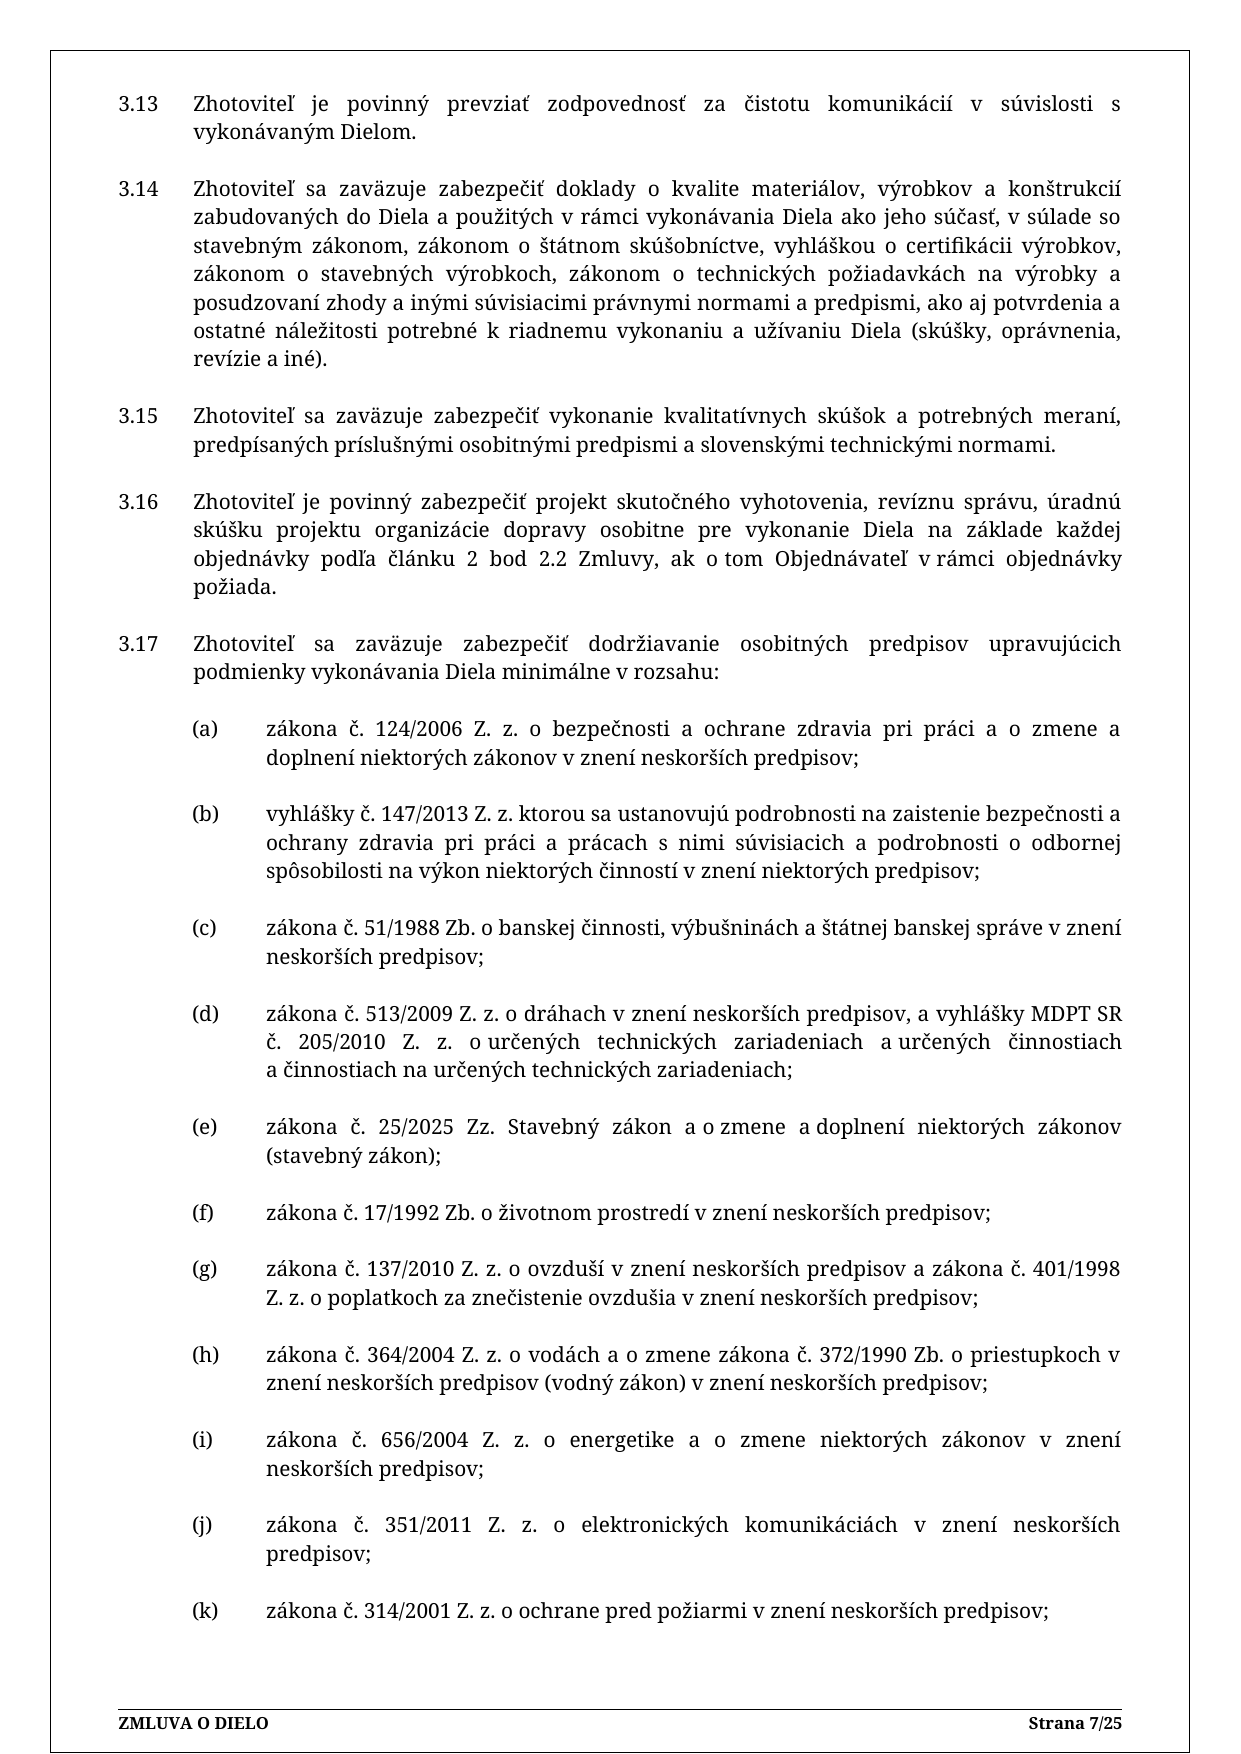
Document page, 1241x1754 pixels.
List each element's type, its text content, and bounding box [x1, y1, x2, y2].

list zákona č. 124/2006 Z. z. o bezpečnosti a ochrane zdravia pri práci a o zmene a doplnení niektorých zákonov v znení neskorších predpisov; [192, 714, 1122, 771]
list Zhotoviteľ sa zaväzuje zabezpečiť doklady o kvalite materiálov, výrobkov a konštrukcií zabudovaných do Diela a použitých v rámci vykonávania Diela ako jeho súčasť, v súlade so stavebným zákonom, zákonom o štátnom skúšobníctve, vyhláškou o certifikácii výrobkov, zákonom o stavebných výrobkoch, zákonom o technických požiadavkách na výrobky a posudzovaní zhody a inými súvisiacimi právnymi normami a predpismi, ako aj potvrdenia a ostatné náležitosti potrebné k riadnemu vykonaniu a užívaniu Diela (skúšky, oprávnenia, revízie a iné). [118, 174, 1122, 373]
list zákona č. 17/1992 Zb. o životnom prostredí v znení neskorších predpisov; [192, 1198, 1122, 1226]
list zákona č. 513/2009 Z. z. o dráhach v znení neskorších predpisov, a vyhlášky MDPT SR č. 205/2010 Z. z. o určených technických zariadeniach a určených činnostiach a činnostiach na určených technických zariadeniach; [192, 999, 1122, 1084]
list Zhotoviteľ sa zaväzuje zabezpečiť dodržiavanie osobitných predpisov upravujúcich podmienky vykonávania Diela minimálne v rozsahu: [118, 629, 1122, 686]
list zákona č. 656/2004 Z. z. o energetike a o zmene niektorých zákonov v znení neskorších predpisov; [192, 1425, 1122, 1482]
list zákona č. 137/2010 Z. z. o ovzduší v znení neskorších predpisov a zákona č. 401/1998 Z. z. o poplatkoch za znečistenie ovzdušia v znení neskorších predpisov; [192, 1254, 1122, 1311]
list Zhotoviteľ je povinný zabezpečiť projekt skutočného vyhotovenia, revíznu správu, úradnú skúšku projektu organizácie dopravy osobitne pre vykonanie Diela na základe každej objednávky podľa článku 2 bod 2.2 Zmluvy, ak o tom Objednávateľ v rámci objednávky požiada. [118, 487, 1122, 601]
list zákona č. 351/2011 Z. z. o elektronických komunikáciách v znení neskorších predpisov; [192, 1511, 1122, 1567]
list zákona č. 314/2001 Z. z. o ochrane pred požiarmi v znení neskorších predpisov; [192, 1596, 1122, 1624]
list vyhlášky č. 147/2013 Z. z. ktorou sa ustanovujú podrobnosti na zaistenie bezpečnosti a ochrany zdravia pri práci a prácach s nimi súvisiacich a podrobnosti o odbornej spôsobilosti na výkon niektorých činností v znení niektorých predpisov; [192, 799, 1122, 885]
list zákona č. 51/1988 Zb. o banskej činnosti, výbušninách a štátnej banskej správe v znení neskorších predpisov; [192, 913, 1122, 970]
list Zhotoviteľ je povinný prevziať zodpovednosť za čistotu komunikácií v súvislosti s vykonávaným Dielom. [118, 89, 1122, 146]
list Zhotoviteľ sa zaväzuje zabezpečiť vykonanie kvalitatívnych skúšok a potrebných meraní, predpísaných príslušnými osobitnými predpismi a slovenskými technickými normami. [118, 401, 1122, 458]
list zákona č. 25/2025 Zz. Stavebný zákon a o zmene a doplnení niektorých zákonov (stavebný zákon); [192, 1112, 1122, 1169]
list zákona č. 364/2004 Z. z. o vodách a o zmene zákona č. 372/1990 Zb. o priestupkoch v znení neskorších predpisov (vodný zákon) v znení neskorších predpisov; [192, 1340, 1122, 1397]
